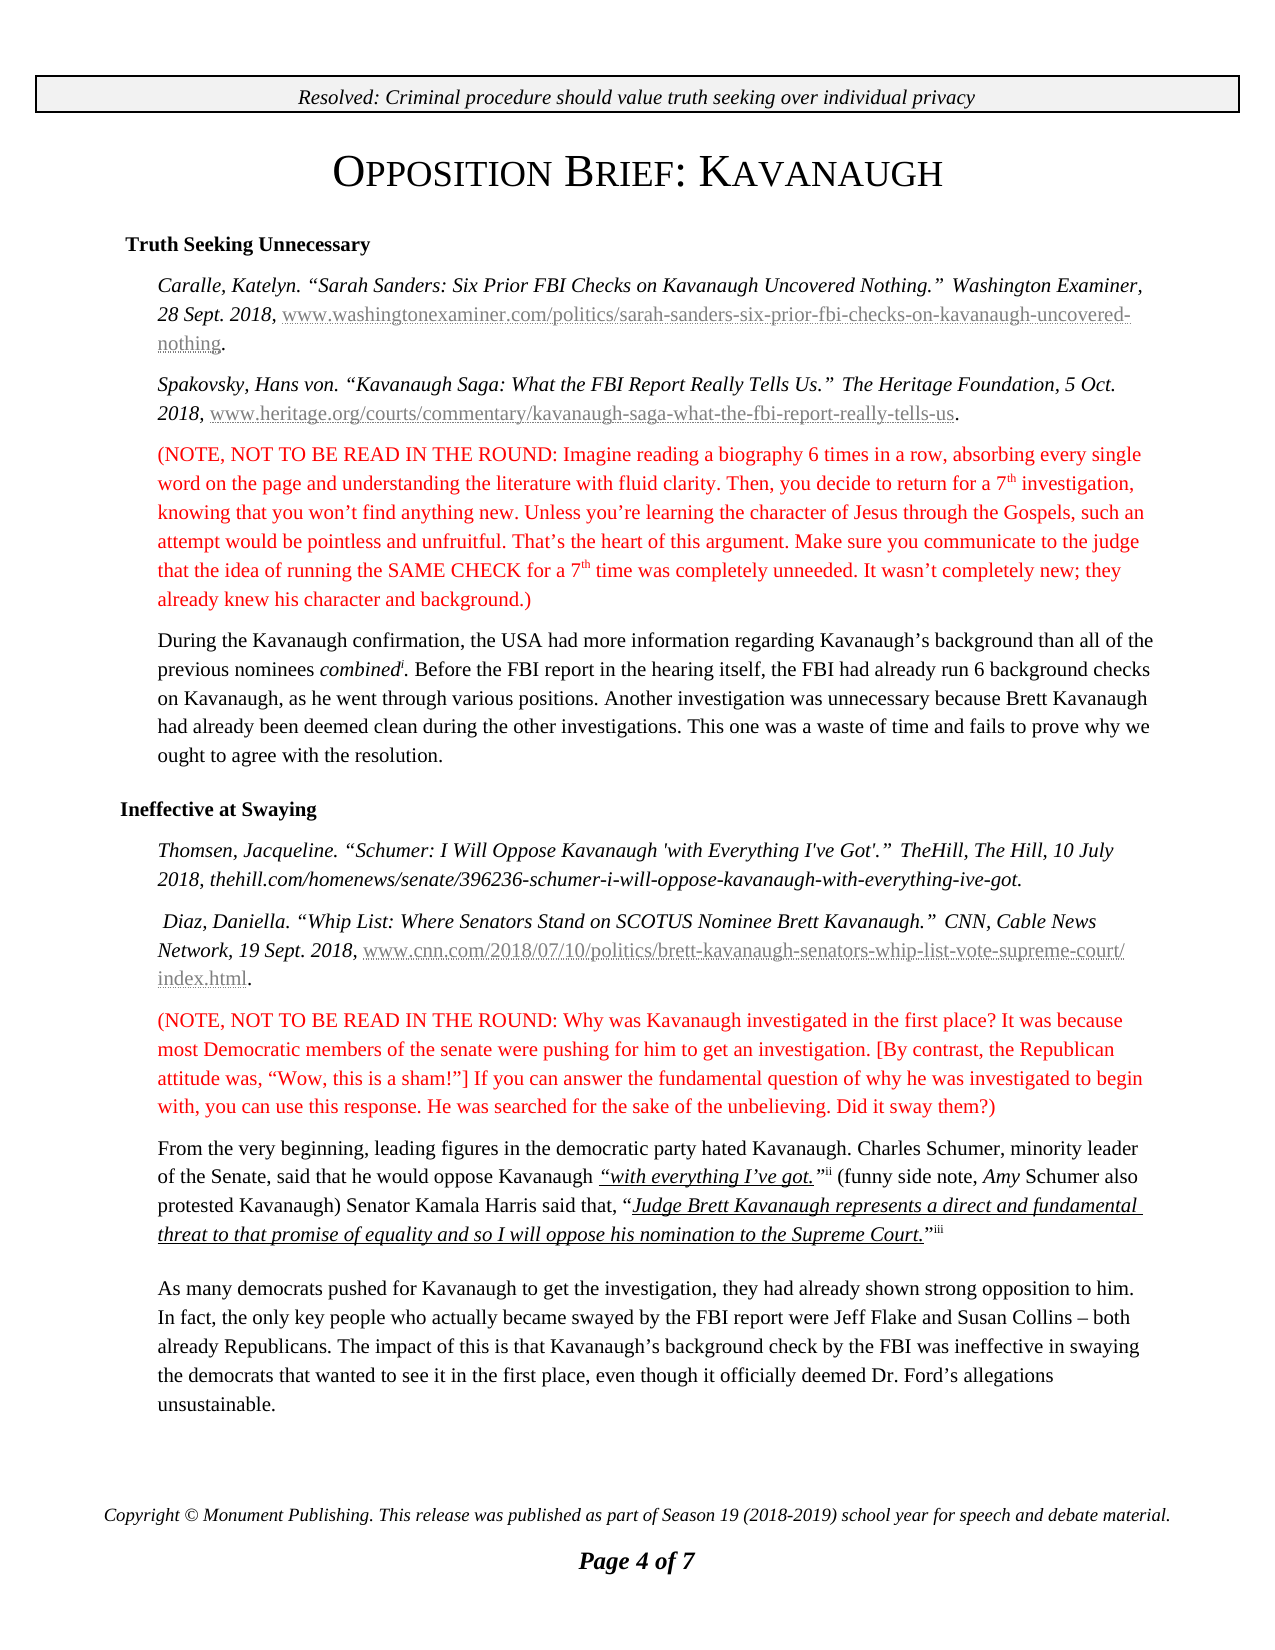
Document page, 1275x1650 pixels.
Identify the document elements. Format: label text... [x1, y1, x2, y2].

text (NOTE, NOT TO BE READ IN THE ROUND: Why was Kavanaugh investigated in the first place? It was because most Democratic members of the senate were pushing for him to get an investigation. [By contrast, the Republican attitude was, “Wow, this is a sham!”] If you can answer the fundamental question of why he was investigated to begin with, you can use this response. He was searched for the sake of the unbelieving. Did it sway them?) [157, 1008, 1155, 1118]
text Spakovsky, Hans von. “Kavanaugh Saga: What the FBI Report Really Tells Us.” The Heritage Foundation, 5 Oct. 2018, www.heritage.org/courts/commentary/kavanaugh-saga-what-the-fbi-report-really-tells-us. [157, 372, 1155, 425]
text Thomsen, Jacqueline. “Schumer: I Will Oppose Kavanaugh 'with Everything I've Got'.” TheHill, The Hill, 10 July 2018, thehill.com/homenews/senate/396236-schumer-i-will-oppose-kavanaugh-with-everything-ive-got. [157, 838, 1155, 891]
title Opposition Brief: Kavanaugh [45, 143, 1230, 196]
text Truth Seeking Unnecessary [120, 232, 1155, 256]
text Ineffective at Swaying [120, 797, 1155, 821]
text Diaz, Daniella. “Whip List: Where Senators Stand on SCOTUS Nominee Brett Kavanaugh.” CNN, Cable News Network, 19 Sept. 2018, www.cnn.com/2018/07/10/politics/brett-kavanaugh-senators-whip-list-vote-supreme-court/index.html. [157, 909, 1155, 990]
text During the Kavanaugh confirmation, the USA had more information regarding Kavanaugh’s background than all of the previous nominees combined. Before the FBI report in the hearing itself, the FBI had already run 6 background checks on Kavanaugh, as he went through various positions. Another investigation was unnecessary because Brett Kavanaugh had already been deemed clean during the other investigations. This one was a waste of time and fails to prove why we ought to agree with the resolution. [157, 628, 1155, 767]
text From the very beginning, leading figures in the democratic party hated Kavanaugh. Charles Schumer, minority leader of the Senate, said that he would oppose Kavanaugh “with everything I’ve got.” (funny side note, Amy Schumer also protested Kavanaugh) Senator Kamala Harris said that, “Judge Brett Kavanaugh represents a direct and fundamental threat to that promise of equality and so I will oppose his nomination to the Supreme Court.” [157, 1136, 1155, 1246]
text As many democrats pushed for Kavanaugh to get the investigation, they had already shown strong opposition to him. In fact, the only key people who actually became swayed by the FBI report were Jeff Flake and Susan Collins – both already Republicans. The impact of this is that Kavanaugh’s background check by the FBI was ineffective in swaying the democrats that wanted to see it in the first place, even though it officially deemed Dr. Ford’s allegations unsustainable. [157, 1276, 1155, 1416]
text Caralle, Katelyn. “Sarah Sanders: Six Prior FBI Checks on Kavanaugh Uncovered Nothing.” Washington Examiner, 28 Sept. 2018, www.washingtonexaminer.com/politics/sarah-sanders-six-prior-fbi-checks-on-kavanaugh-uncovered-nothing. [157, 273, 1155, 355]
text (NOTE, NOT TO BE READ IN THE ROUND: Imagine reading a biography 6 times in a row, absorbing every single word on the page and understanding the literature with fluid clarity. Then, you decide to return for a 7th investigation, knowing that you won’t find anything new. Unless you’re learning the character of Jesus through the Gospels, such an attempt would be pointless and unfruitful. That’s the heart of this argument. Make sure you communicate to the judge that the idea of running the SAME CHECK for a 7th time was completely unneeded. It wasn’t completely new; they already knew his character and background.) [157, 442, 1155, 611]
